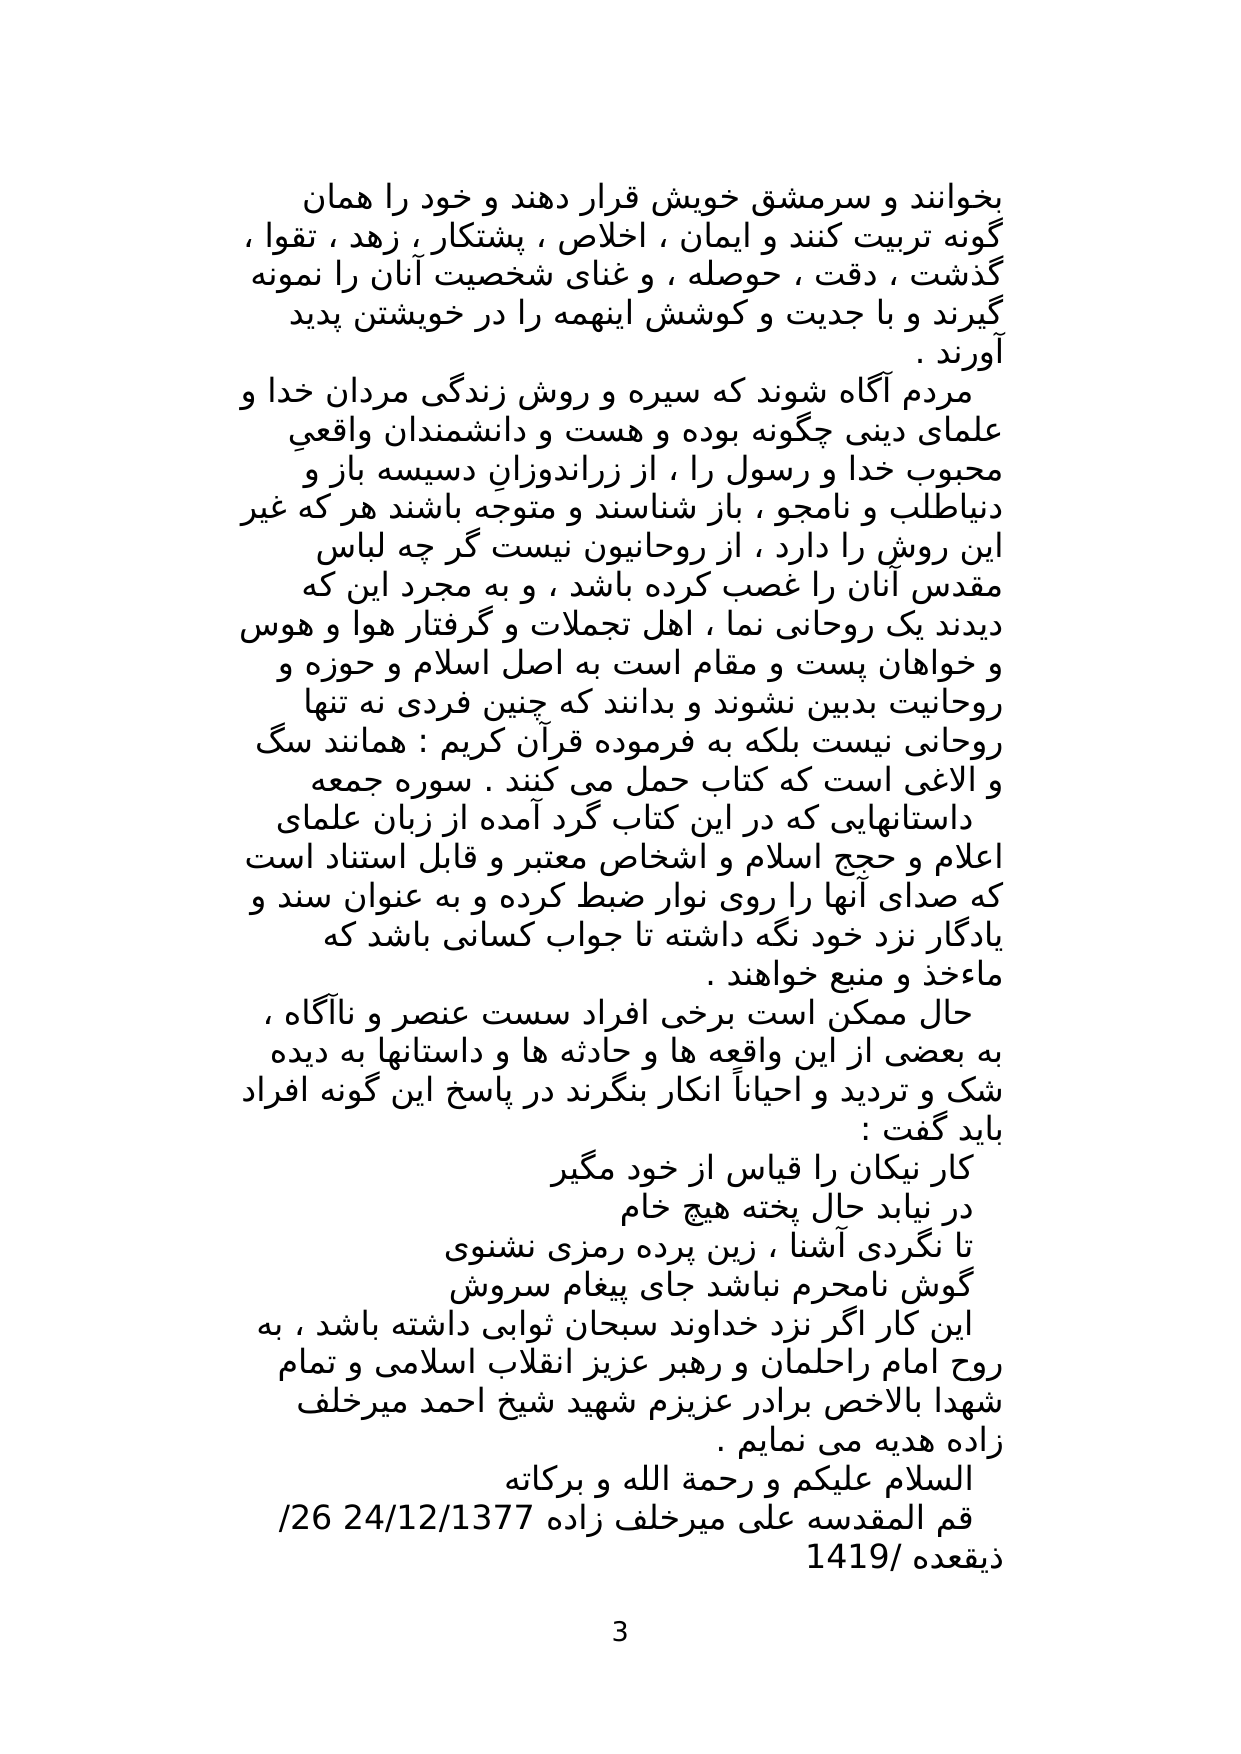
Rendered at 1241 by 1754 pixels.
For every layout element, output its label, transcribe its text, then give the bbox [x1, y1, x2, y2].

text قم المقدسه علی میرخلف زاده 24/12/1377 26/ ذیقعده /1419 [236, 1498, 1004, 1576]
text السلام علیکم و رحمة الله و برکاته [236, 1459, 1004, 1498]
text تا نگردی آشنا ، زین پرده رمزی نشنوی [236, 1226, 1004, 1265]
text گوش نامحرم نباشد جای پیغام سروش [236, 1265, 1004, 1304]
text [236, 177, 1004, 371]
text حال ممکن است برخی افراد سست عنصر و ناآگاه ، به بعضی از این واقعه ها و حادثه ها و داستانها به دیده شک و تردید و احیاناً انکار بنگرند در پاسخ این گونه افراد باید گفت : [236, 993, 1004, 1148]
text داستانهایی که در این کتاب گرد آمده از زبان علمای اعلام و حجج اسلام و اشخاص معتبر و قابل استناد است که صدای آنها را روی نوار ضبط کرده و به عنوان سند و یادگار نزد خود نگه داشته تا جواب کسانی باشد که ماءخذ و منبع خواهند . [236, 799, 1004, 993]
text این کار اگر نزد خداوند سبحان ثوابی داشته باشد ، به روح امام راحلمان و رهبر عزیز انقلاب اسلامی و تمام شهدا بالاخص برادر عزیزم شهید شیخ احمد میرخلف زاده هدیه می نمایم . [236, 1304, 1004, 1459]
text کار نیکان را قیاس از خود مگیر [236, 1148, 1004, 1187]
text مردم آگاه شوند که سیره و روش زندگی مردان خدا و علمای دینی چگونه بوده و هست و دانشمندان واقعیِ محبوب خدا و رسول را ، از زراندوزانِ دسیسه باز و دنیاطلب و نامجو ، باز شناسند و متوجه باشند هر که غیر این روش را دارد ، از روحانیون نیست گر چه لباس مقدس آنان را غصب کرده باشد ، و به مجرد این که دیدند یک روحانی نما ، اهل تجملات و گرفتار هوا و هوس و خواهان پست و مقام است به اصل اسلام و حوزه و روحانیت بدبین نشوند و بدانند که چنین فردی نه تنها روحانی نیست بلکه به فرموده قرآن کریم : همانند سگ و الاغی است که کتاب حمل می کنند . سوره جمعه [236, 371, 1004, 799]
text در نیابد حال پخته هیچ خام [236, 1187, 1004, 1226]
